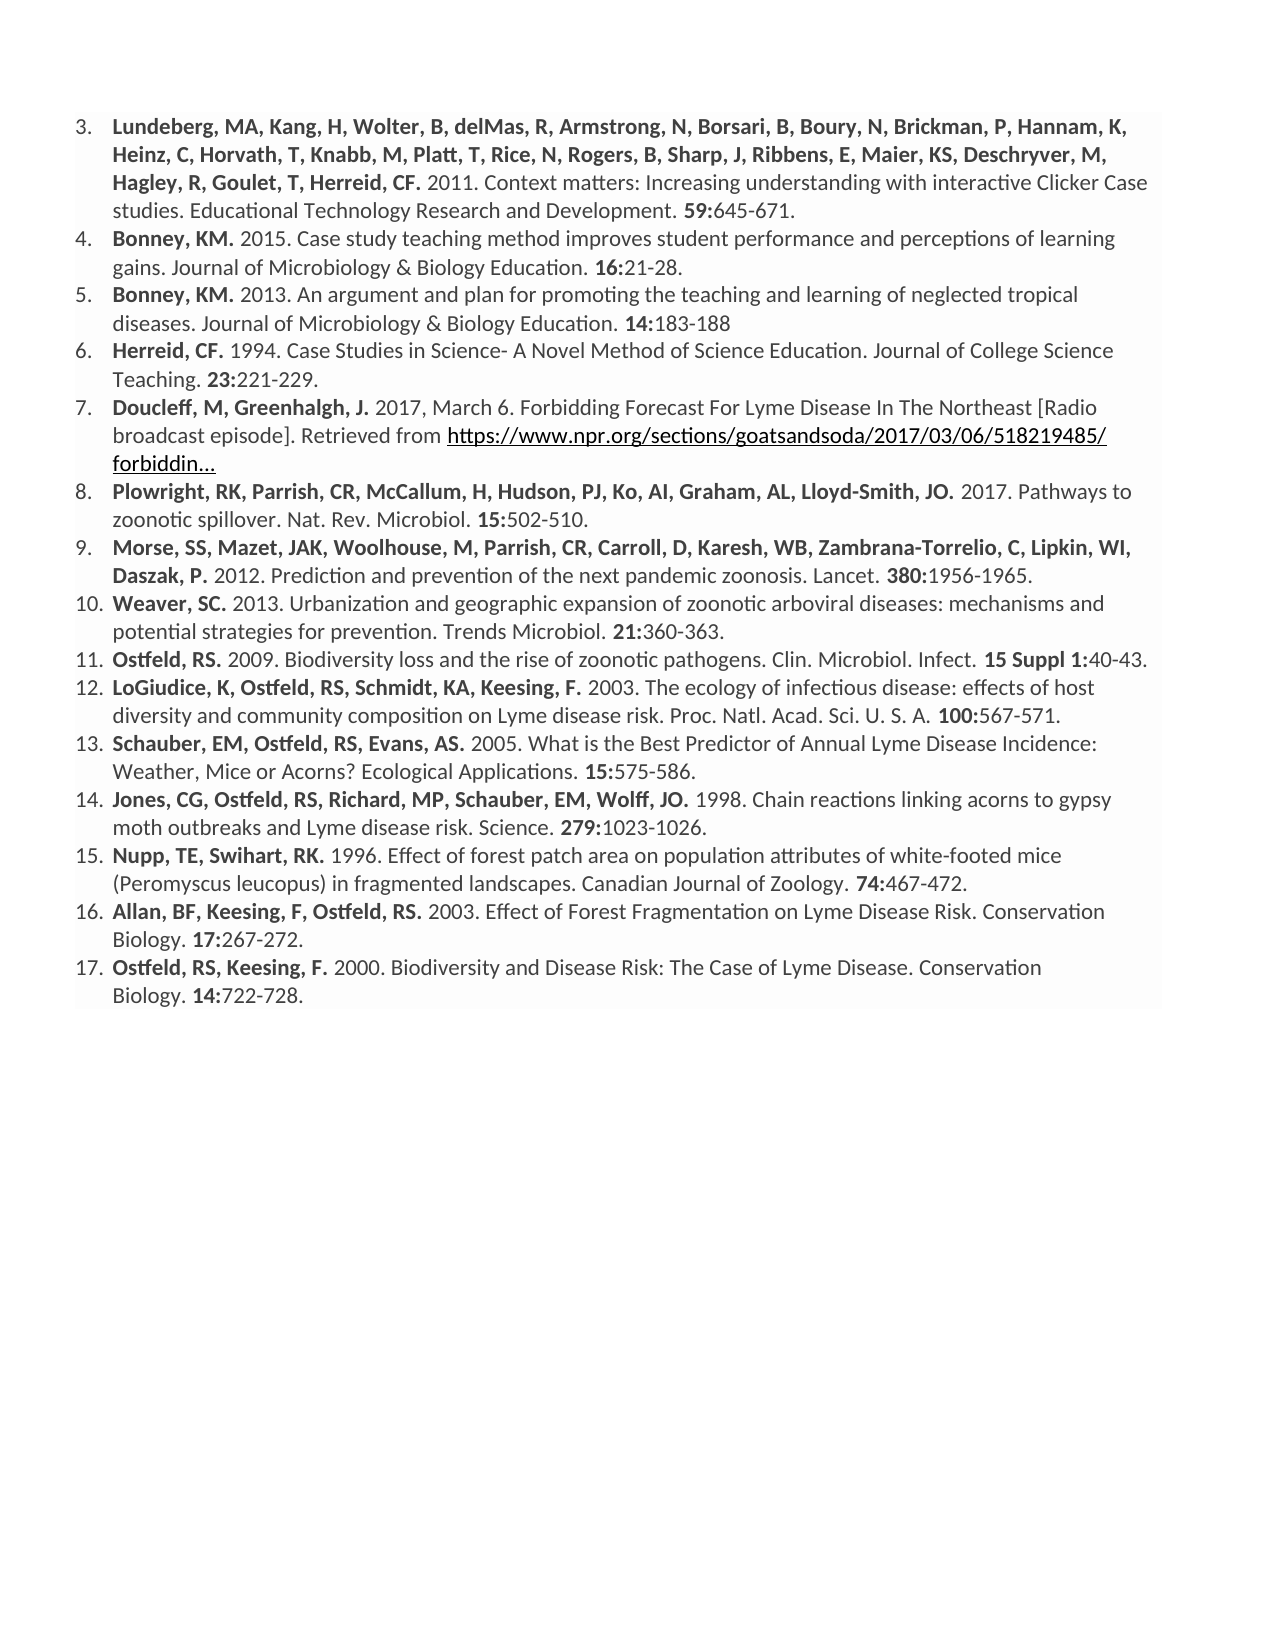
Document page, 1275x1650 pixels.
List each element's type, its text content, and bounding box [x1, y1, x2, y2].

list Ostfeld, RS. 2009. Biodiversity loss and the rise of zoonotic pathogens. Clin. Microbiol. Infect. 15 Suppl 1:40-43. [75, 645, 1162, 673]
list Jones, CG, Ostfeld, RS, Richard, MP, Schauber, EM, Wolff, JO. 1998. Chain reactions linking acorns to gypsy moth outbreaks and Lyme disease risk. Science. 279:1023-1026. [75, 785, 1162, 841]
list Morse, SS, Mazet, JAK, Woolhouse, M, Parrish, CR, Carroll, D, Karesh, WB, Zambrana-Torrelio, C, Lipkin, WI, Daszak, P. 2012. Prediction and prevention of the next pandemic zoonosis. Lancet. 380:1956-1965. [75, 533, 1162, 589]
list Bonney, KM. 2013. An argument and plan for promoting the teaching and learning of neglected tropical diseases. Journal of Microbiology & Biology Education. 14:183-188 [75, 281, 1162, 337]
list Herreid, CF. 1994. Case Studies in Science- A Novel Method of Science Education. Journal of College Science Teaching. 23:221-229. [75, 337, 1162, 393]
list Doucleff, M, Greenhalgh, J. 2017, March 6. Forbidding Forecast For Lyme Disease In The Northeast [Radio broadcast episode]. Retrieved from https://www.npr.org/sections/goatsandsoda/2017/03/06/518219485/forbiddin... [75, 393, 1162, 477]
list Lundeberg, MA, Kang, H, Wolter, B, delMas, R, Armstrong, N, Borsari, B, Boury, N, Brickman, P, Hannam, K, Heinz, C, Horvath, T, Knabb, M, Platt, T, Rice, N, Rogers, B, Sharp, J, Ribbens, E, Maier, KS, Deschryver, M, Hagley, R, Goulet, T, Herreid, CF. 2011. Context matters: Increasing understanding with interactive Clicker Case studies. Educational Technology Research and Development. 59:645-671. [75, 112, 1162, 224]
list Bonney, KM. 2015. Case study teaching method improves student performance and perceptions of learning gains. Journal of Microbiology & Biology Education. 16:21-28. [75, 224, 1162, 281]
list Schauber, EM, Ostfeld, RS, Evans, AS. 2005. What is the Best Predictor of Annual Lyme Disease Incidence: Weather, Mice or Acorns? Ecological Applications. 15:575-586. [75, 729, 1162, 785]
list Weaver, SC. 2013. Urbanization and geographic expansion of zoonotic arboviral diseases: mechanisms and potential strategies for prevention. Trends Microbiol. 21:360-363. [75, 589, 1162, 645]
list Allan, BF, Keesing, F, Ostfeld, RS. 2003. Effect of Forest Fragmentation on Lyme Disease Risk. Conservation Biology. 17:267-272. [75, 897, 1162, 953]
list Plowright, RK, Parrish, CR, McCallum, H, Hudson, PJ, Ko, AI, Graham, AL, Lloyd-Smith, JO. 2017. Pathways to zoonotic spillover. Nat. Rev. Microbiol. 15:502-510. [75, 477, 1162, 533]
list Nupp, TE, Swihart, RK. 1996. Effect of forest patch area on population attributes of white-footed mice (Peromyscus leucopus) in fragmented landscapes. Canadian Journal of Zoology. 74:467-472. [75, 841, 1162, 897]
list LoGiudice, K, Ostfeld, RS, Schmidt, KA, Keesing, F. 2003. The ecology of infectious disease: effects of host diversity and community composition on Lyme disease risk. Proc. Natl. Acad. Sci. U. S. A. 100:567-571. [75, 673, 1162, 729]
list Ostfeld, RS, Keesing, F. 2000. Biodiversity and Disease Risk: The Case of Lyme Disease. Conservation Biology. 14:722-728. [75, 953, 1162, 1009]
